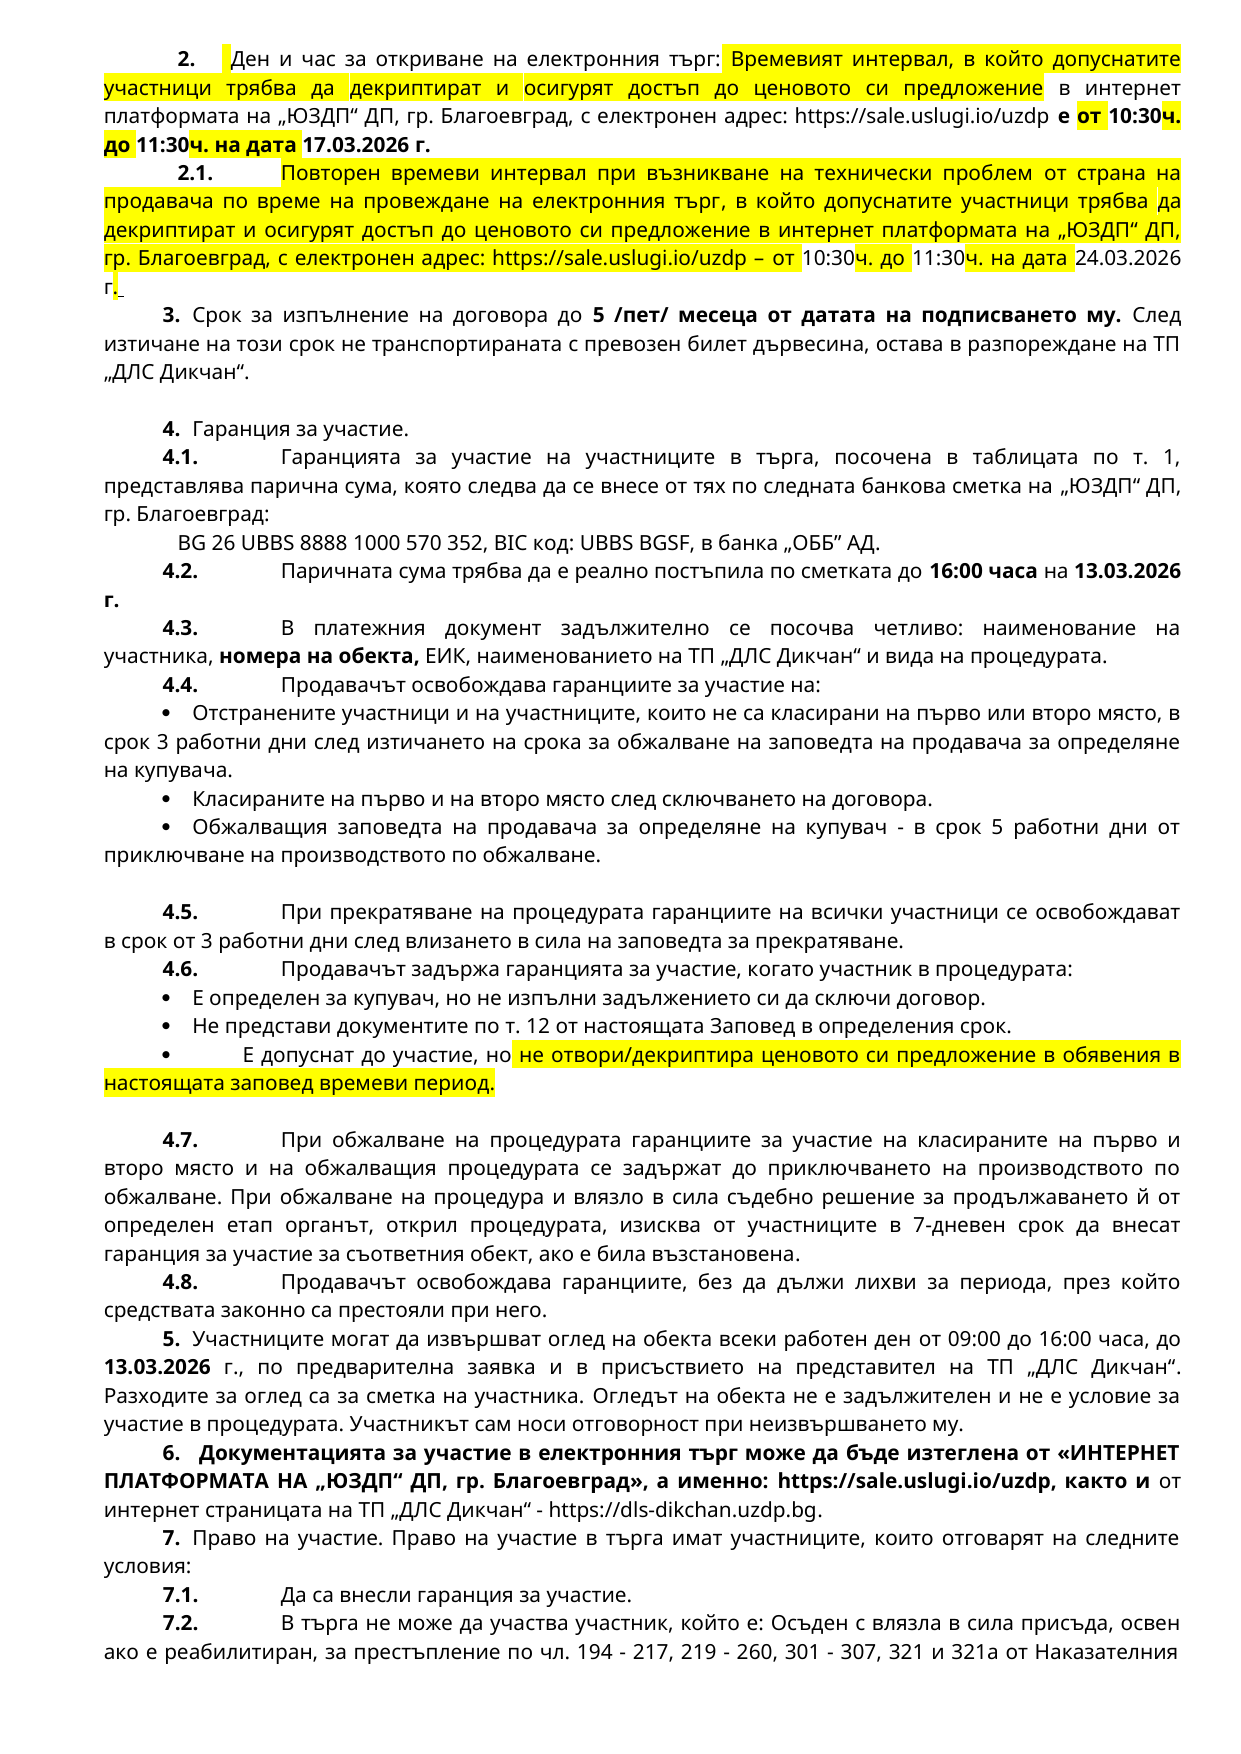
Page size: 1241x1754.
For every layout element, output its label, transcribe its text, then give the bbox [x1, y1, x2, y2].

list При обжалване на процедурата гаранциите за участие на класираните на първо и второ място и на обжалващия процедурата се задържат до приключването на производството по обжалване. При обжалване на процедура и влязло в сила съдебно решение за продължаването й от определен етап органът, открил процедурата, изисква от участниците в 7-дневен срок да внесат гаранция за участие за съответния обект, ако е била възстановена. [103, 1125, 1181, 1267]
list Продавачът задържа гаранцията за участие, когато участник в процедурата: [103, 954, 1181, 983]
list При прекратяване на процедурата гаранциите на всички участници се освобождават в срок от 3 работни дни след влизането в сила на заповедта за прекратяване. [103, 897, 1181, 954]
list Не представи документите по т. 12 от настоящата Заповед в определения срок. [103, 1011, 1181, 1040]
list Гаранцията за участие на участниците в търга, посочена в таблицата по т. 1, представлява парична сума, която следва да се внесе от тях по следната банкова сметка на „ЮЗДП“ ДП, гр. Благоевград: [103, 442, 1181, 528]
list Ден и час за откриване на електронния търг: Времевият интервал, в който допуснатите участници трябва да декриптират и осигурят достъп до ценовото си предложение в интернет платформата на „ЮЗДП“ ДП, гр. Благоевград, с електронен адрес: https://sale.uslugi.io/uzdp е от 10:30ч. до 11:30ч. на дата 17.03.2026 г. [103, 44, 1181, 158]
list Е определен за купувач, но не изпълни задължението си да сключи договор. [103, 983, 1181, 1011]
list Продавачът освобождава гаранциите, без да дължи лихви за периода, през който средствата законно са престояли при него. [103, 1267, 1181, 1324]
list Паричната сума трябва да е реално постъпила по сметката до 16:00 часа на 13.03.2026 г. [103, 556, 1181, 613]
list Право на участие. Право на участие в търга имат участниците, които отговарят на следните условия: [103, 1523, 1181, 1580]
list В платежния документ задължително се посочва четливо: наименование на участника, номера на обекта, ЕИК, наименованието на ТП „ДЛС Дикчан“ и вида на процедурата. [103, 613, 1181, 670]
list Класираните на първо и на второ място след сключването на договора. [103, 784, 1181, 812]
list Отстранените участници и на участниците, които не са класирани на първо или второ място, в срок 3 работни дни след изтичането на срока за обжалване на заповедта на продавача за определяне на купувача. [103, 698, 1181, 784]
list Документацията за участие в електронния търг може да бъде изтеглена от «ИНТЕРНЕТ ПЛАТФОРМАТА НА „ЮЗДП“ ДП, гр. Благоевград», а именно: https://sale.uslugi.io/uzdp, както и от интернет страницата на ТП „ДЛС Дикчан“ - https://dls-dikchan.uzdp.bg. [103, 1438, 1181, 1523]
list Срок за изпълнение на договора до 5 /пет/ месеца от датата на подписването му. След изтичане на този срок не транспортираната с превозен билет дървесина, остава в разпореждане на ТП „ДЛС Дикчан“. [103, 300, 1181, 386]
list Продавачът освобождава гаранциите за участие на: [103, 670, 1181, 698]
list Повторен времеви интервал при възникване на технически проблем от страна на продавача по време на провеждане на електронния търг, в който допуснатите участници трябва да декриптират и осигурят достъп до ценовото си предложение в интернет платформата на „ЮЗДП“ ДП, гр. Благоевград, с електронен адрес: https://sale.uslugi.io/uzdp – от 10:30ч. до 11:30ч. на дата 24.03.2026 г. [103, 241, 1181, 300]
list Участниците могат да извършват оглед на обекта всеки работен ден от 09:00 до 16:00 часа, до 13.03.2026 г., по предварителна заявка и в присъствието на представител на ТП „ДЛС Дикчан“. Разходите за оглед са за сметка на участника. Огледът на обекта не е задължителен и не е условие за участие в процедурата. Участникът сам носи отговорност при неизвършването му. [103, 1324, 1181, 1438]
list Е допуснат до участие, но не отвори/декриптира ценовото си предложение в обявения в настоящата заповед времеви период. [103, 1040, 1181, 1097]
list Гаранция за участие. [103, 414, 1181, 442]
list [103, 1608, 1181, 1665]
list Обжалващия заповедта на продавача за определяне на купувач - в срок 5 работни дни от приключване на производството по обжалване. [103, 812, 1181, 869]
list BG 26 UBBS 8888 1000 570 352, BIC код: UBBS BGSF, в банка „ОББ” АД. [103, 528, 1181, 556]
list Да са внесли гаранция за участие. [103, 1580, 1181, 1608]
